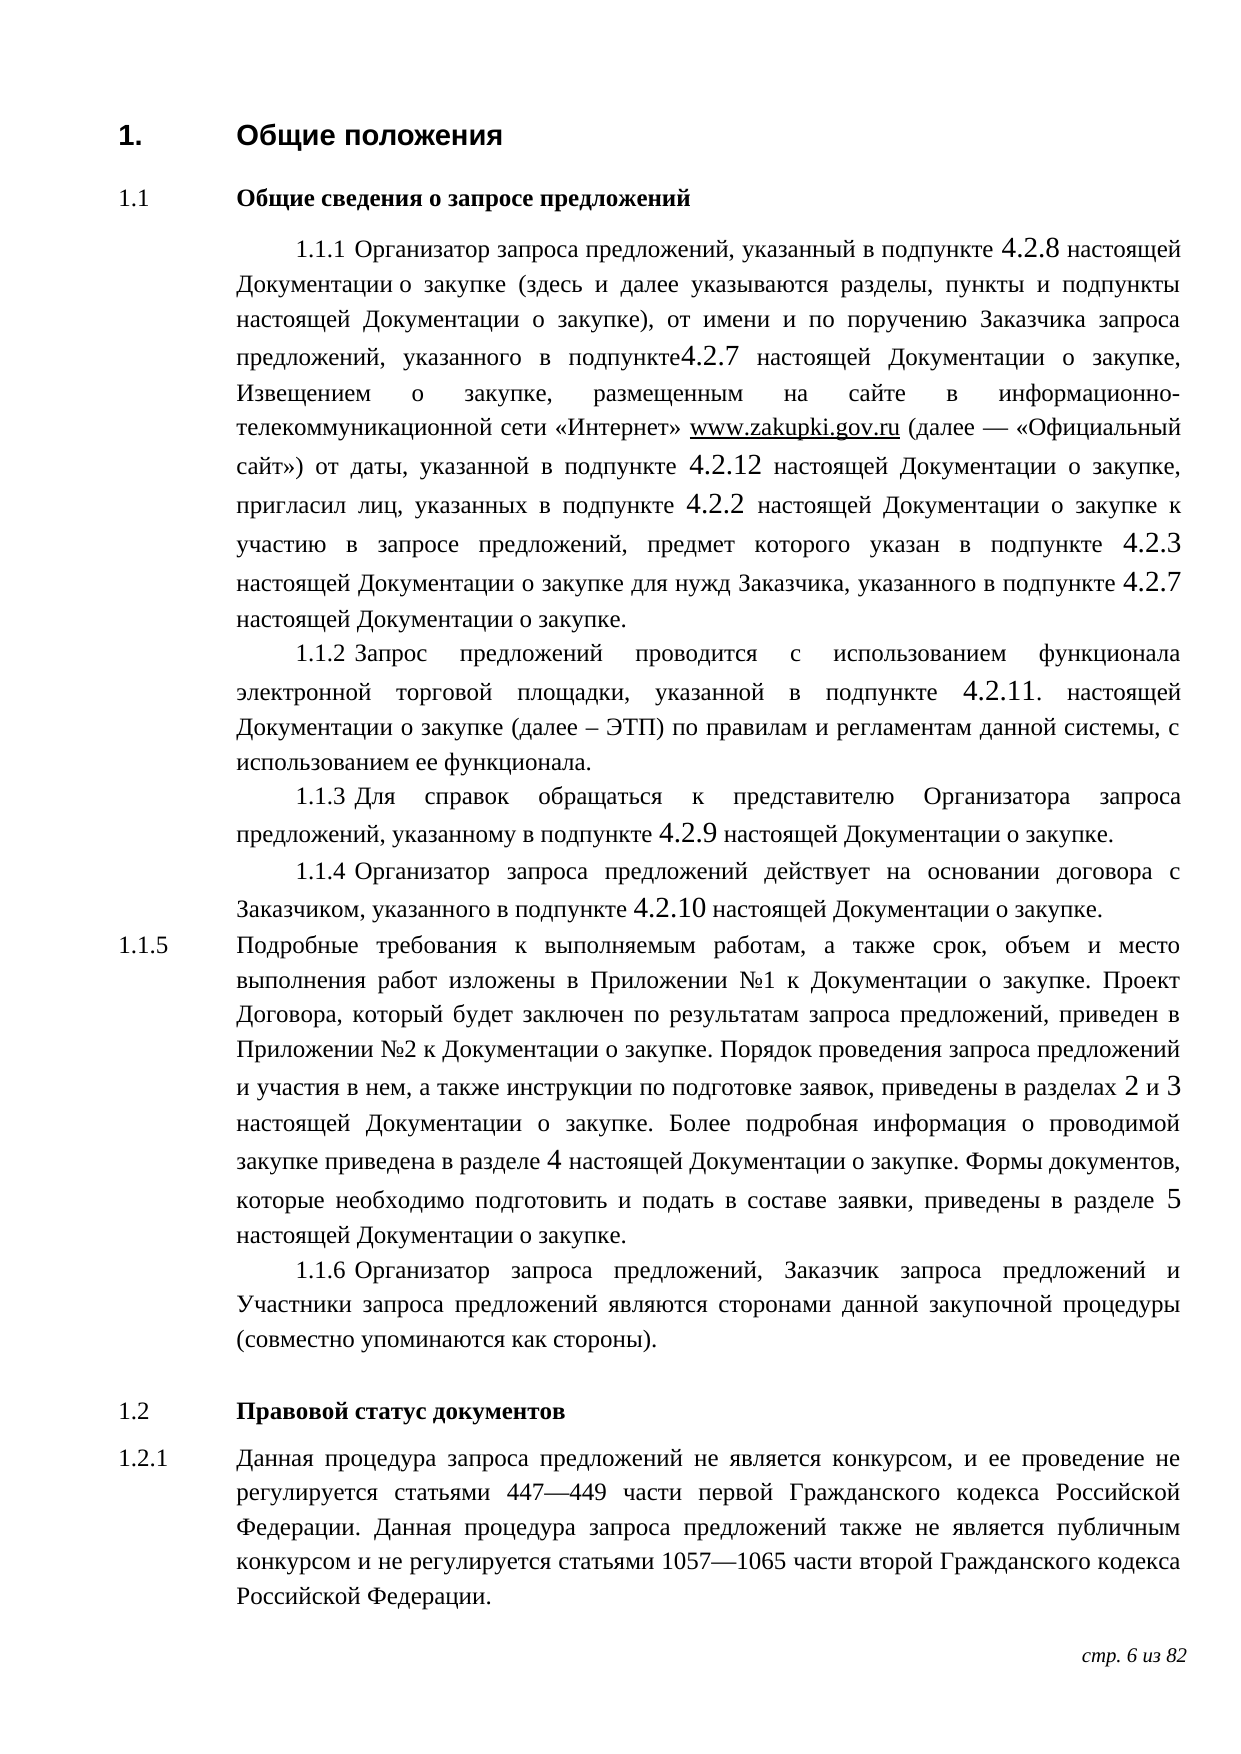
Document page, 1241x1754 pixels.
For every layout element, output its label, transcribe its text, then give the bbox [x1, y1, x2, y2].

list Данная процедура запроса предложений не является конкурсом, и ее проведение не регулируется статьями 447—449 части первой Гражданского кодекса Российской Федерации. Данная процедура запроса предложений также не является публичным конкурсом и не регулируется статьями 1057—1065 части второй Гражданского кодекса Российской Федерации. [118, 1443, 1181, 1610]
subtitle Правовой статус документов [118, 1396, 1181, 1425]
text Для справок обращаться к представителю Организатора запроса предложений, указанному в подпункте 4.2.9 настоящей Документации о закупке. [236, 781, 1181, 849]
subtitle Общие сведения о запросе предложений [118, 183, 1181, 212]
list Подробные требования к выполняемым работам, а также срок, объем и место выполнения работ изложены в Приложении №1 к Документации о закупке. Проект Договора, который будет заключен по результатам запроса предложений, приведен в Приложении №2 к Документации о закупке. Порядок проведения запроса предложений и участия в нем, а также инструкции по подготовке заявок, приведены в разделах 2 и 3 настоящей Документации о закупке. Более подробная информация о проводимой закупке приведена в разделе 4 настоящей Документации о закупке. Формы документов, которые необходимо подготовить и подать в составе заявки, приведены в разделе 5 настоящей Документации о закупке. [118, 930, 1181, 1249]
text Организатор запроса предложений, указанный в подпункте 4.2.8 настоящей Документации о закупке (здесь и далее указываются разделы, пункты и подпункты настоящей Документации о закупке), от имени и по поручению Заказчика запроса предложений, указанного в подпункте4.2.7 настоящей Документации о закупке, Извещением о закупке, размещенным на сайте в информационно-телекоммуникационной сети «Интернет» www.zakupki.gov.ru (далее — «Официальный сайт») от даты, указанной в подпункте 4.2.12 настоящей Документации о закупке, пригласил лиц, указанных в подпункте 4.2.2 настоящей Документации о закупке к участию в запросе предложений, предмет которого указан в подпункте 4.2.3 настоящей Документации о закупке для нужд Заказчика, указанного в подпункте 4.2.7 настоящей Документации о закупке. [236, 230, 1181, 633]
text Организатор запроса предложений, Заказчик запроса предложений и Участники запроса предложений являются сторонами данной закупочной процедуры (совместно упоминаются как стороны). [236, 1255, 1181, 1353]
subtitle Общие положения [118, 118, 1181, 152]
text Запрос предложений проводится с использованием функционала электронной торговой площадки, указанной в подпункте 4.2.11. настоящей Документации о закупке (далее – ЭТП) по правилам и регламентам данной системы, с использованием ее функционала. [236, 638, 1181, 775]
text Организатор запроса предложений действует на основании договора с Заказчиком, указанного в подпункте 4.2.10 настоящей Документации о закупке. [236, 856, 1181, 924]
